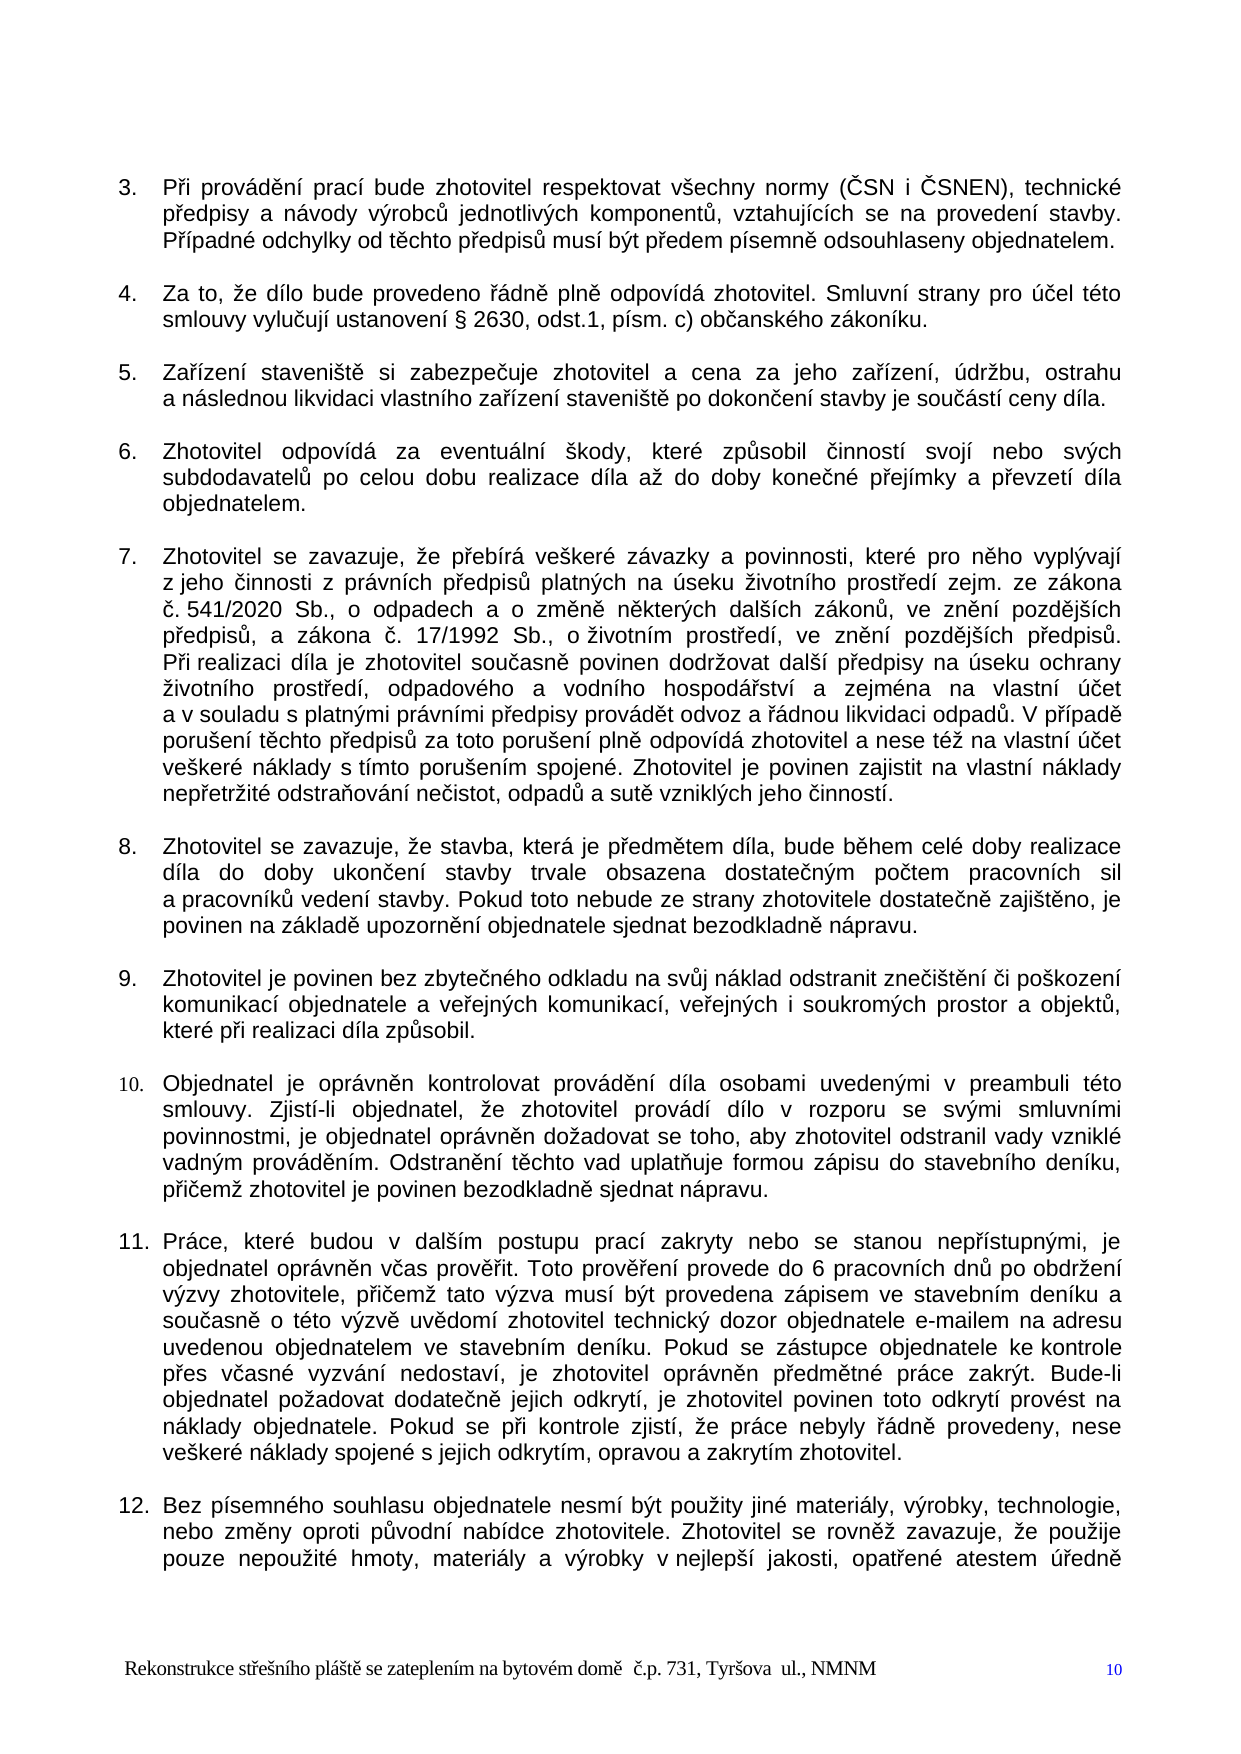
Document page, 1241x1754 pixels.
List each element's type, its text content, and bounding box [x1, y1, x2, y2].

list Práce, které budou v dalším postupu prací zakryty nebo se stanou nepřístupnými, je objednatel oprávněn včas prověřit. Toto prověření provede do 6 pracovních dnů po obdržení výzvy zhotovitele, přičemž tato výzva musí být provedena zápisem ve stavebním deníku a současně o této výzvě uvědomí zhotovitel technický dozor objednatele e-mailem na adresu uvedenou objednatelem ve stavebním deníku. Pokud se zástupce objednatele ke kontrole přes včasné vyzvání nedostaví, je zhotovitel oprávněn předmětné práce zakrýt. Bude-li objednatel požadovat dodatečně jejich odkrytí, je zhotovitel povinen toto odkrytí provést na náklady objednatele. Pokud se při kontrole zjistí, že práce nebyly řádně provedeny, nese veškeré náklady spojené s jejich odkrytím, opravou a zakrytím zhotovitel. [118, 1228, 1122, 1465]
list Zařízení staveniště si zabezpečuje zhotovitel a cena za jeho zařízení, údržbu, ostrahu a následnou likvidaci vlastního zařízení staveniště po dokončení stavby je součástí ceny díla. [118, 358, 1122, 411]
list Zhotovitel je povinen bez zbytečného odkladu na svůj náklad odstranit znečištění či poškození komunikací objednatele a veřejných komunikací, veřejných i soukromých prostor a objektů, které při realizaci díla způsobil. [118, 965, 1122, 1044]
list Zhotovitel odpovídá za eventuální škody, které způsobil činností svojí nebo svých subdodavatelů po celou dobu realizace díla až do doby konečné přejímky a převzetí díla objednatelem. [118, 438, 1122, 517]
list Za to, že dílo bude provedeno řádně plně odpovídá zhotovitel. Smluvní strany pro účel této smlouvy vylučují ustanovení § 2630, odst.1, písm. c) občanského zákoníku. [118, 279, 1122, 332]
list Zhotovitel se zavazuje, že stavba, která je předmětem díla, bude během celé doby realizace díla do doby ukončení stavby trvale obsazena dostatečným počtem pracovních sil a pracovníků vedení stavby. Pokud toto nebude ze strany zhotovitele dostatečně zajištěno, je povinen na základě upozornění objednatele sjednat bezodkladně nápravu. [118, 833, 1122, 938]
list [118, 1492, 1122, 1571]
list Při provádění prací bude zhotovitel respektovat všechny normy (ČSN i ČSNEN), technické předpisy a návody výrobců jednotlivých komponentů, vztahujících se na provedení stavby. Případné odchylky od těchto předpisů musí být předem písemně odsouhlaseny objednatelem. [118, 174, 1122, 253]
list Zhotovitel se zavazuje, že přebírá veškeré závazky a povinnosti, které pro něho vyplývají z jeho činnosti z právních předpisů platných na úseku životního prostředí zejm. ze zákona č. 541/2020 Sb., o odpadech a o změně některých dalších zákonů, ve znění pozdějších předpisů, a zákona č. 17/1992 Sb., o životním prostředí, ve znění pozdějších předpisů. Při realizaci díla je zhotovitel současně povinen dodržovat další předpisy na úseku ochrany životního prostředí, odpadového a vodního hospodářství a zejména na vlastní účet a v souladu s platnými právními předpisy provádět odvoz a řádnou likvidaci odpadů. V případě porušení těchto předpisů za toto porušení plně odpovídá zhotovitel a nese též na vlastní účet veškeré náklady s tímto porušením spojené. Zhotovitel je povinen zajistit na vlastní náklady nepřetržité odstraňování nečistot, odpadů a sutě vzniklých jeho činností. [118, 543, 1122, 807]
list Objednatel je oprávněn kontrolovat provádění díla osobami uvedenými v preambuli této smlouvy. Zjistí-li objednatel, že zhotovitel provádí dílo v rozporu se svými smluvními povinnostmi, je objednatel oprávněn dožadovat se toho, aby zhotovitel odstranil vady vzniklé vadným prováděním. Odstranění těchto vad uplatňuje formou zápisu do stavebního deníku, přičemž zhotovitel je povinen bezodkladně sjednat nápravu. [118, 1070, 1122, 1202]
